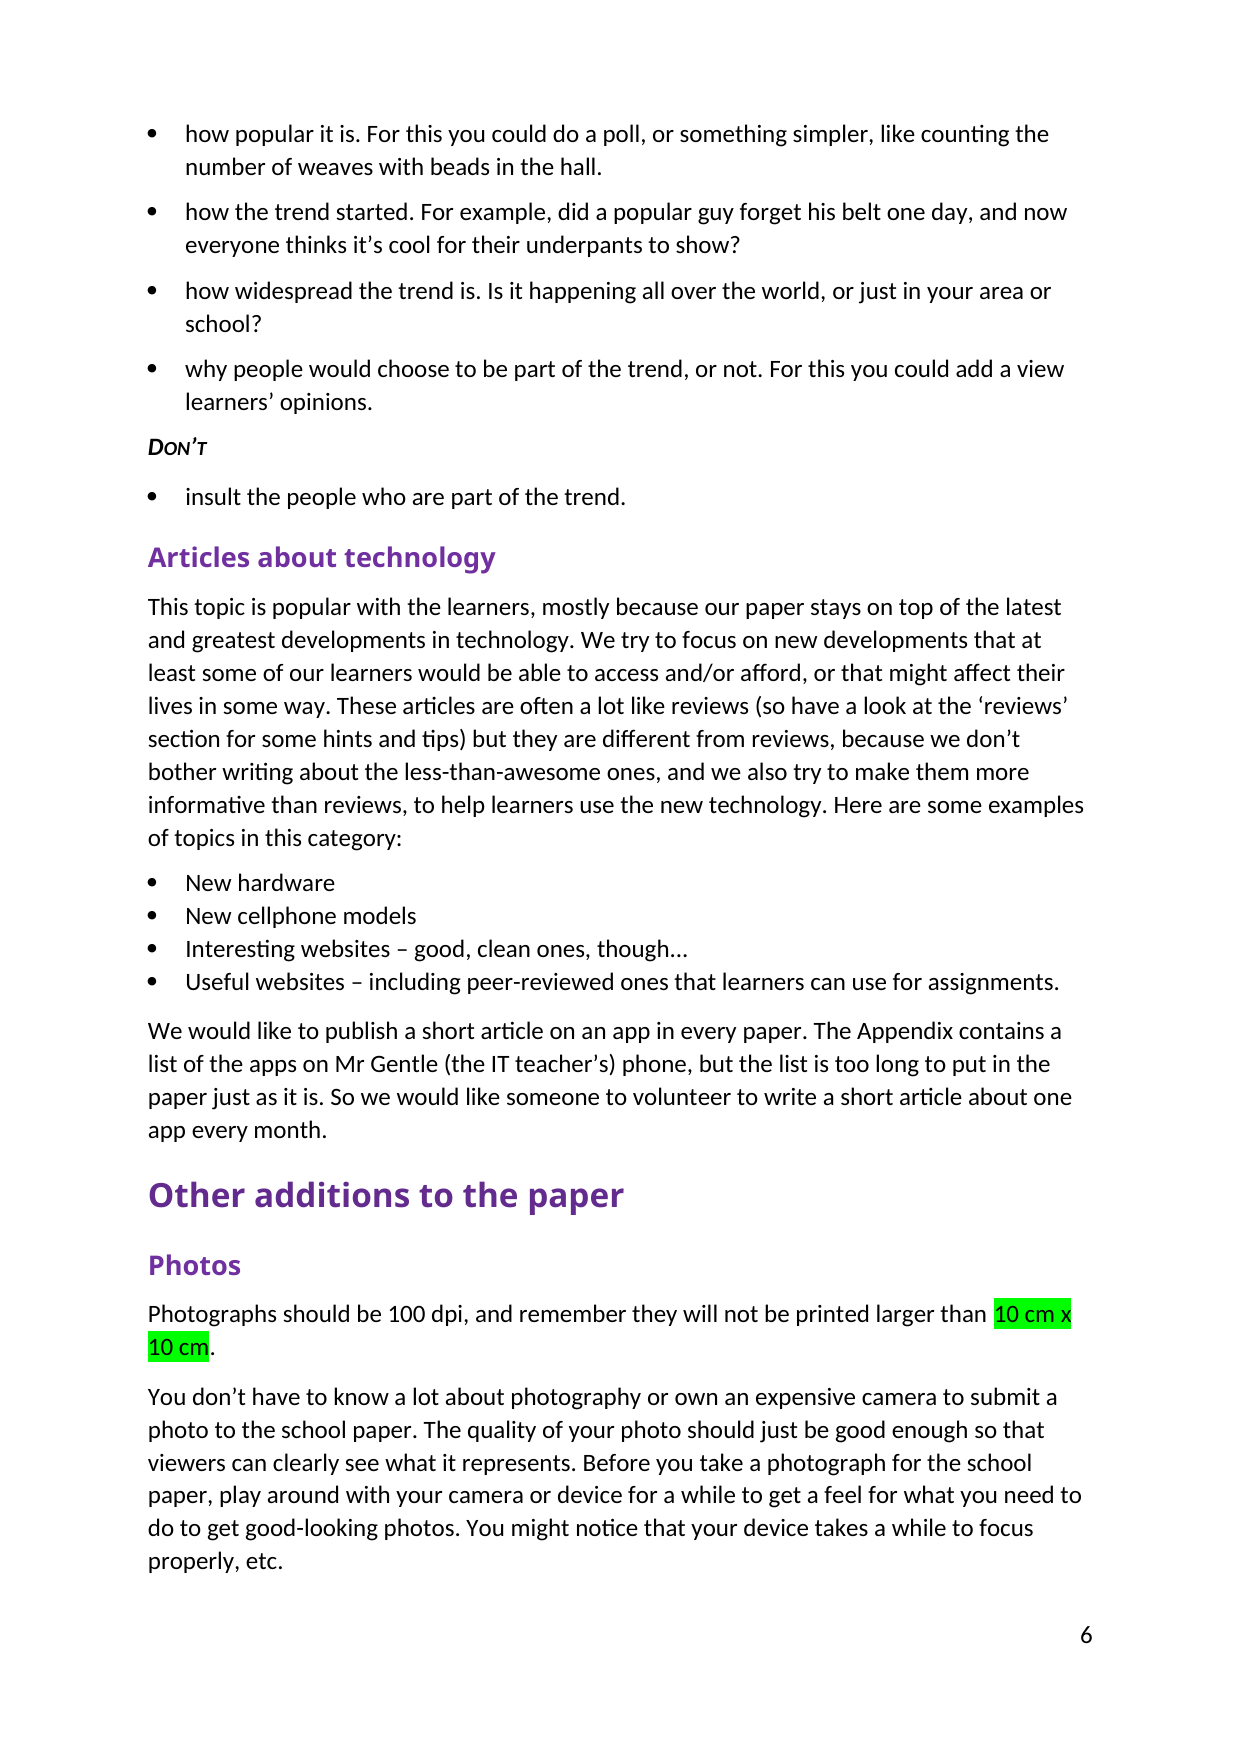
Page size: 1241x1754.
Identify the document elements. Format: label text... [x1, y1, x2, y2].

text Don’t [148, 431, 1092, 462]
list how the trend started. For example, did a popular guy forget his belt one day, and now everyone thinks it’s cool for their underpants to show? [148, 196, 1092, 260]
text We would like to publish a short article on an app in every paper. The Appendix contains a list of the apps on Mr Gentle (the IT teacher’s) phone, but the list is too long to put in the paper just as it is. So we would like someone to volunteer to write a short article about one app every month. [148, 1015, 1092, 1145]
list New cellphone models [148, 900, 1092, 931]
subtitle Articles about technology [148, 539, 1092, 576]
list how widespread the trend is. Is it happening all over the world, or just in your area or school? [148, 275, 1092, 338]
list insult the people who are part of the trend. [148, 481, 1092, 512]
list Useful websites – including peer-reviewed ones that learners can use for assignments. [148, 966, 1092, 996]
list why people would choose to be part of the trend, or not. For this you could add a view learners’ opinions. [148, 353, 1092, 417]
list Interesting websites – good, clean ones, though... [148, 933, 1092, 963]
text This topic is popular with the learners, mostly because our paper stays on top of the latest and greatest developments in technology. We try to focus on new developments that at least some of our learners would be able to access and/or afford, or that might affect their lives in some way. These articles are often a lot like reviews (so have a look at the ‘reviews’ section for some hints and tips) but they are different from reviews, because we don’t bother writing about the less-than-awesome ones, and we also try to make them more informative than reviews, to help learners use the new technology. Here are some examples of topics in this category: [148, 591, 1092, 852]
text You don’t have to know a lot about photography or own an expensive camera to submit a photo to the school paper. The quality of your photo should just be good enough so that viewers can clearly see what it represents. Before you take a photograph for the school paper, play around with your camera or device for a while to get a feel for what you need to do to get good-looking photos. You might notice that your device takes a while to focus properly, etc. [148, 1381, 1092, 1576]
list New hardware [148, 867, 1092, 898]
text Photographs should be 100 dpi, and remember they will not be printed larger than 10 cm x 10 cm. [148, 1298, 1092, 1362]
list how popular it is. For this you could do a poll, or something simpler, like counting the number of weaves with beads in the hall. [148, 118, 1092, 182]
subtitle Other additions to the paper [148, 1172, 1092, 1217]
subtitle Photos [148, 1246, 1092, 1283]
